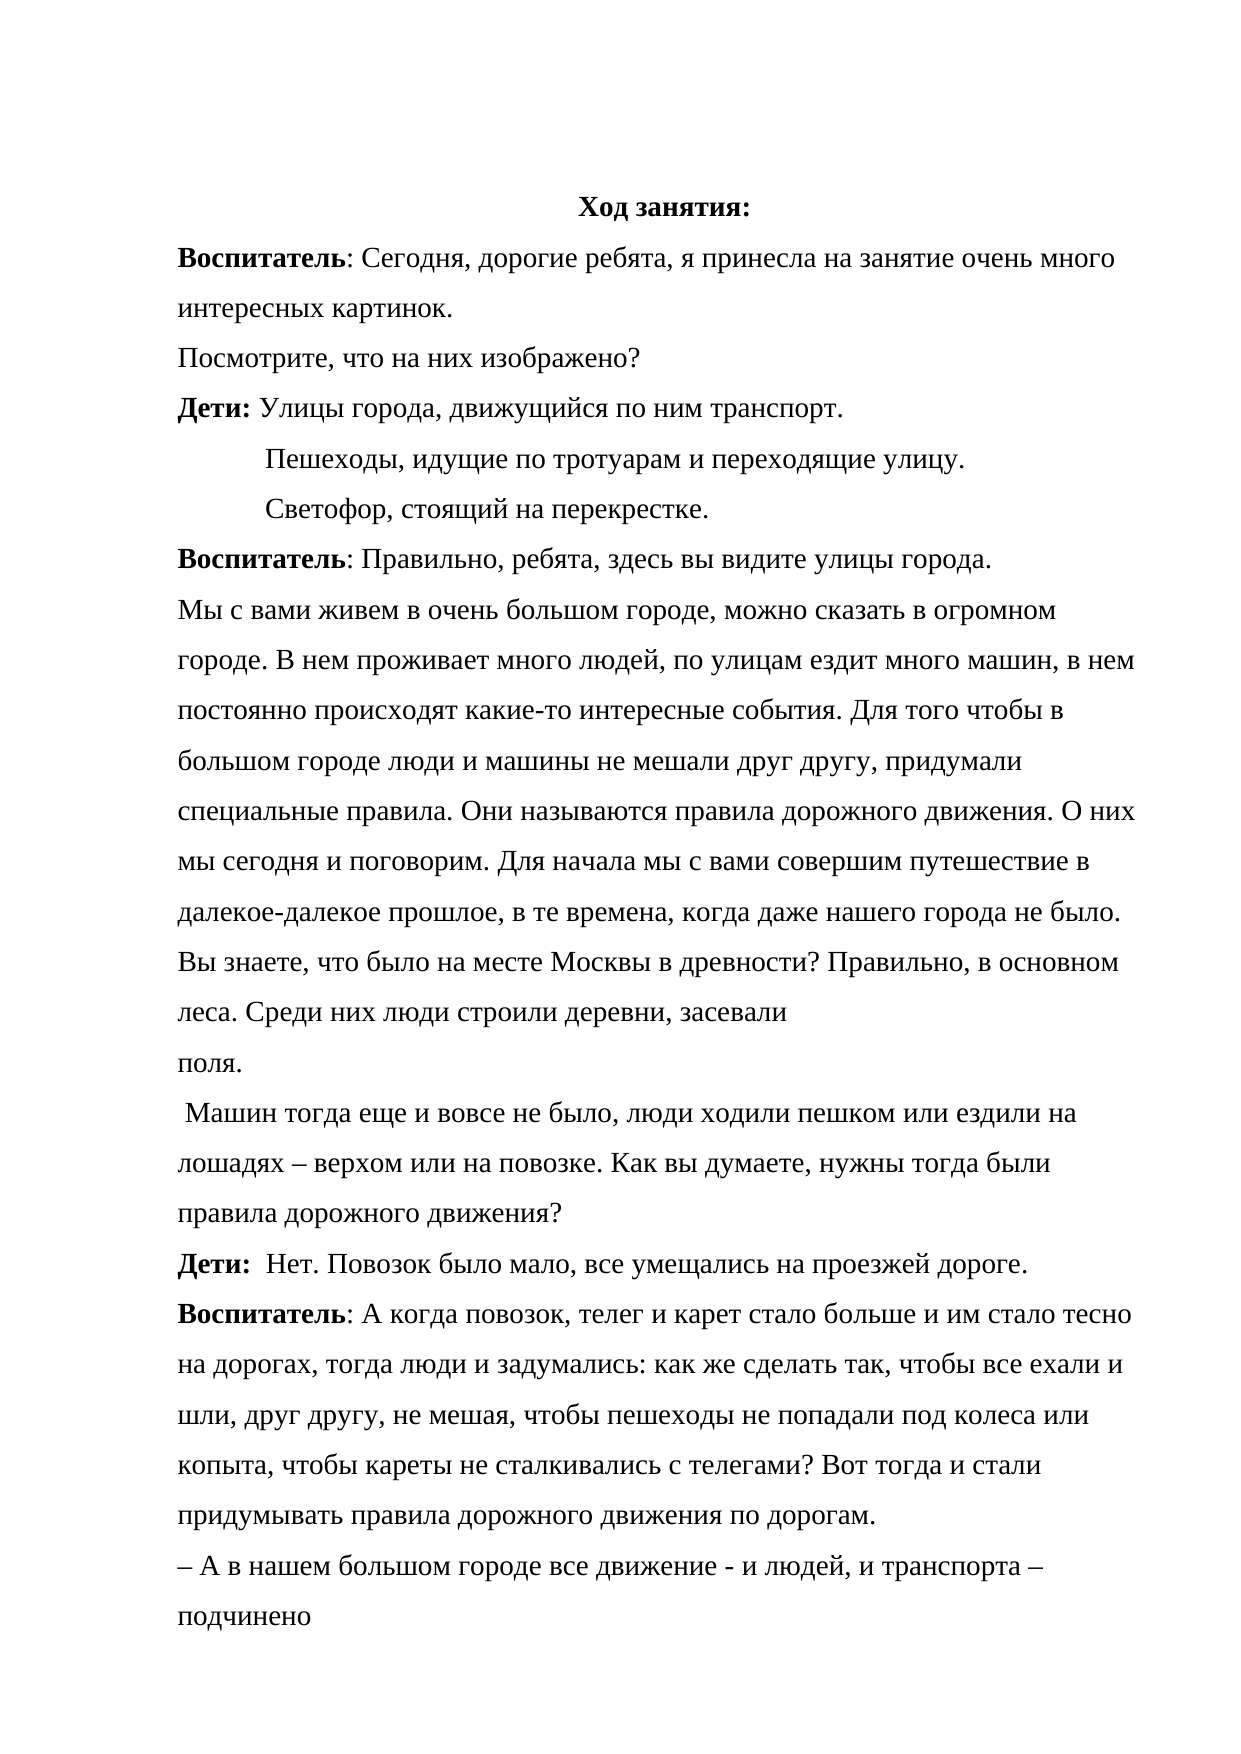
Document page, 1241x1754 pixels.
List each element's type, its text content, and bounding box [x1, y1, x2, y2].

text специальные правила. Они называются правила дорожного движения. О них мы сегодня и поговорим. Для начала мы с вами совершим путешествие в далекое-далекое прошлое, в те времена, когда даже нашего города не было. Вы знаете, что было на месте Москвы в древности? Правильно, в основном леса. Среди них люди строили деревни, засевали [177, 793, 1152, 1028]
text Машин тогда еще и вовсе не было, люди ходили пешком или ездили на лошадях – верхом или на повозке. Как вы думаете, нужны тогда были правила дорожного движения? [177, 1095, 1152, 1229]
text Ход занятия: [177, 189, 1152, 223]
text Дети: Нет. Повозок было мало, все умещались на проезжей дороге. [177, 1246, 1152, 1279]
text Воспитатель: А когда повозок, телег и карет стало больше и им стало тесно на дорогах, тогда люди и задумались: как же сделать так, чтобы все ехали и шли, друг другу, не мешая, чтобы пешеходы не попадали под колеса или копыта, чтобы кареты не сталкивались с телегами? Вот тогда и стали придумывать правила дорожного движения по дорогам. [177, 1296, 1152, 1531]
text Воспитатель: Сегодня, дорогие ребята, я принесла на занятие очень много интересных картинок. [177, 240, 1152, 323]
text Дети: Улицы города, движущийся по ним транспорт. [177, 391, 1152, 424]
text Воспитатель: Правильно, ребята, здесь вы видите улицы города. [177, 542, 1152, 575]
text Светофор, стоящий на перекрестке. [177, 491, 1152, 525]
text поля. [177, 1045, 1152, 1078]
text Посмотрите, что на них изображено? [177, 340, 1152, 374]
text – А в нашем большом городе все движение - и людей, и транспорта – подчинено [177, 1548, 1152, 1632]
text Мы с вами живем в очень большом городе, можно сказать в огромном городе. В нем проживает много людей, по улицам ездит много машин, в нем постоянно происходят какие-то интересные события. Для того чтобы в большом городе люди и машины не мешали друг другу, придумали [177, 592, 1152, 776]
text Пешеходы, идущие по тротуарам и переходящие улицу. [177, 441, 1152, 474]
